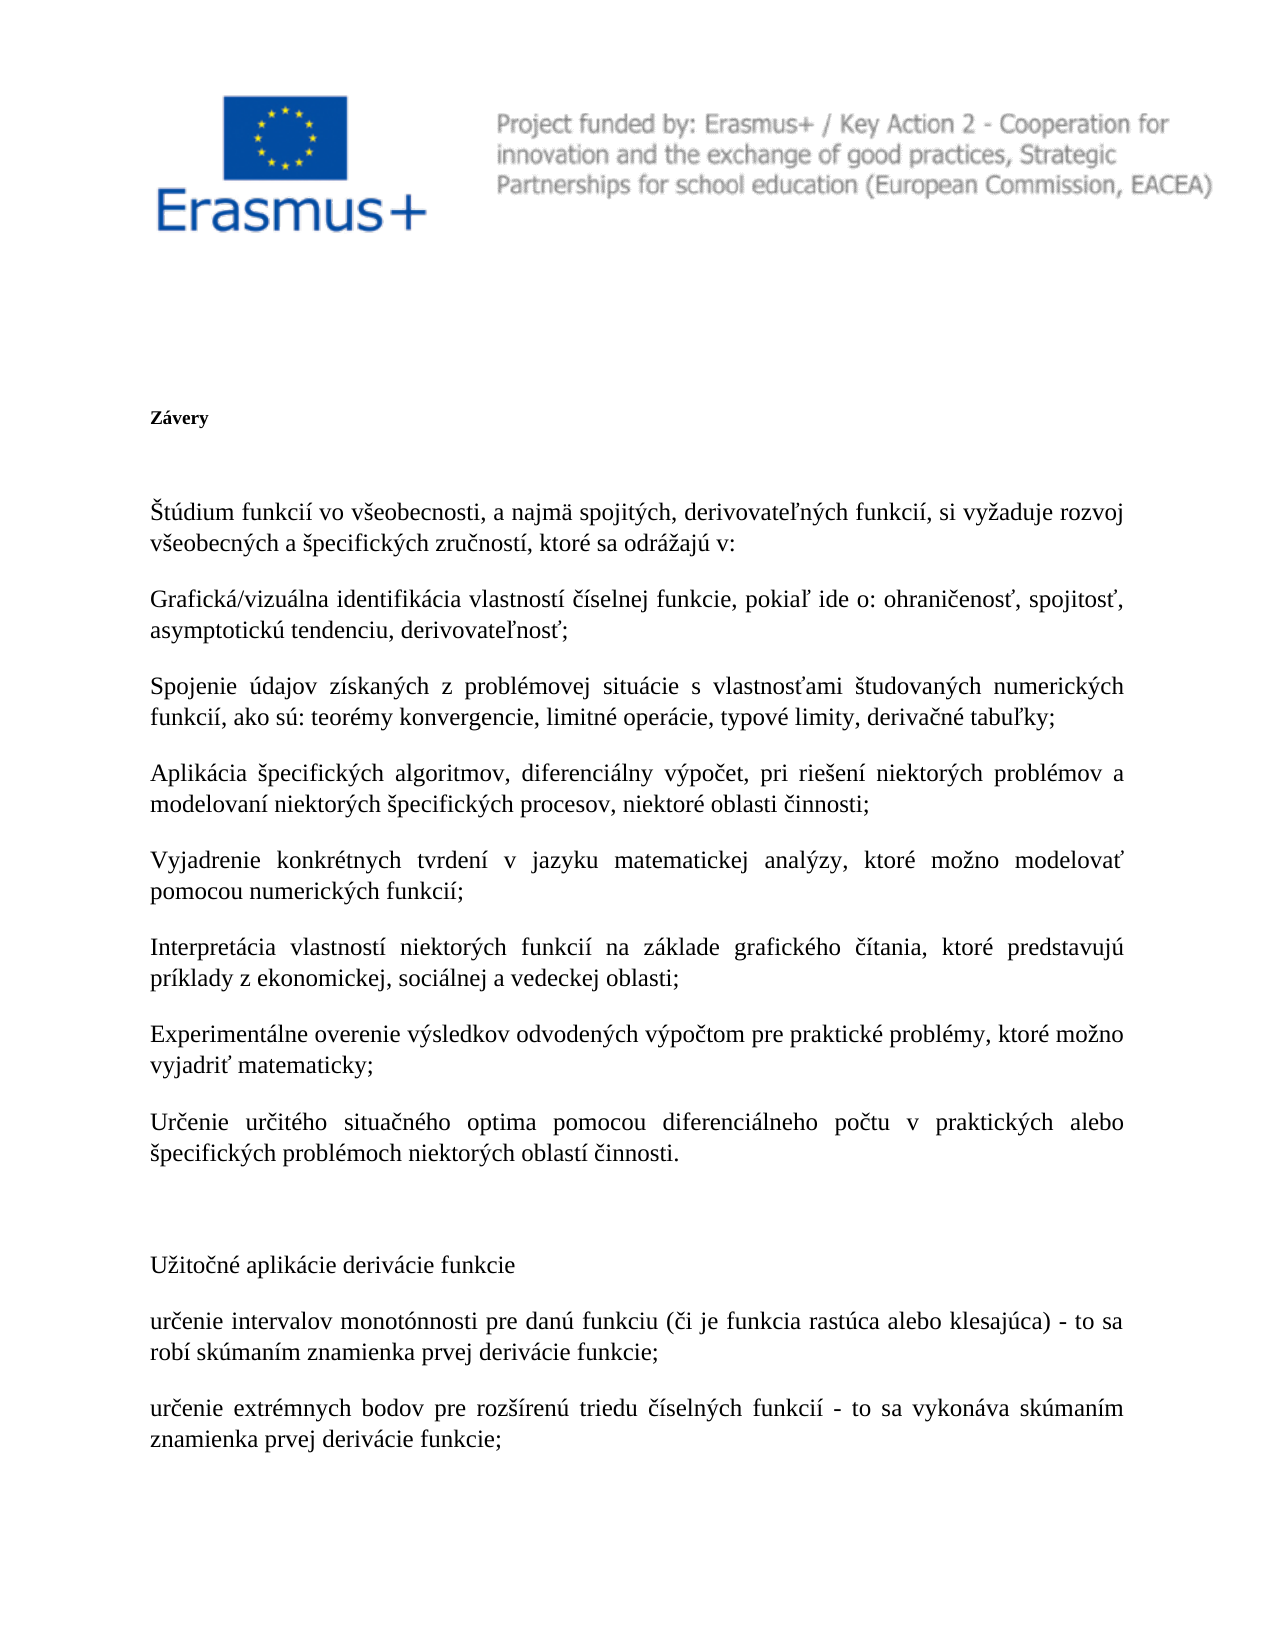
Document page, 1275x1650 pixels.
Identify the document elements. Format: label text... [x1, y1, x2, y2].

text Grafická/vizuálna identifikácia vlastností číselnej funkcie, pokiaľ ide o: ohraničenosť, spojitosť, asymptotickú tendenciu, derivovateľnosť; [150, 584, 1125, 644]
subtitle Závery [150, 390, 1125, 428]
text Aplikácia špecifických algoritmov, diferenciálny výpočet, pri riešení niektorých problémov a modelovaní niektorých špecifických procesov, niektoré oblasti činnosti; [150, 758, 1125, 818]
text Užitočné aplikácie derivácie funkcie [150, 1250, 1125, 1278]
text Určenie určitého situačného optima pomocou diferenciálneho počtu v praktických alebo špecifických problémoch niektorých oblastí činnosti. [150, 1107, 1125, 1166]
text Štúdium funkcií vo všeobecnosti, a najmä spojitých, derivovateľných funkcií, si vyžaduje rozvoj všeobecných a špecifických zručností, ktoré sa odrážajú v: [150, 497, 1125, 557]
picture [149, 73, 431, 235]
text Experimentálne overenie výsledkov odvodených výpočtom pre praktické problémy, ktoré možno vyjadriť matematicky; [150, 1019, 1125, 1079]
text Vyjadrenie konkrétnych tvrdení v jazyku matematickej analýzy, ktoré možno modelovať pomocou numerických funkcií; [150, 845, 1125, 905]
text Interpretácia vlastností niektorých funkcií na základe grafického čítania, ktoré predstavujú príklady z ekonomickej, sociálnej a vedeckej oblasti; [150, 932, 1125, 992]
text určenie intervalov monotónnosti pre danú funkciu (či je funkcia rastúca alebo klesajúca) - to sa robí skúmaním znamienka prvej derivácie funkcie; [150, 1306, 1125, 1366]
text určenie extrémnych bodov pre rozšírenú triedu číselných funkcií - to sa vykonáva skúmaním znamienka prvej derivácie funkcie; [150, 1393, 1125, 1453]
text Spojenie údajov získaných z problémovej situácie s vlastnosťami študovaných numerických funkcií, ako sú: teorémy konvergencie, limitné operácie, typové limity, derivačné tabuľky; [150, 671, 1125, 731]
picture [487, 101, 1219, 204]
